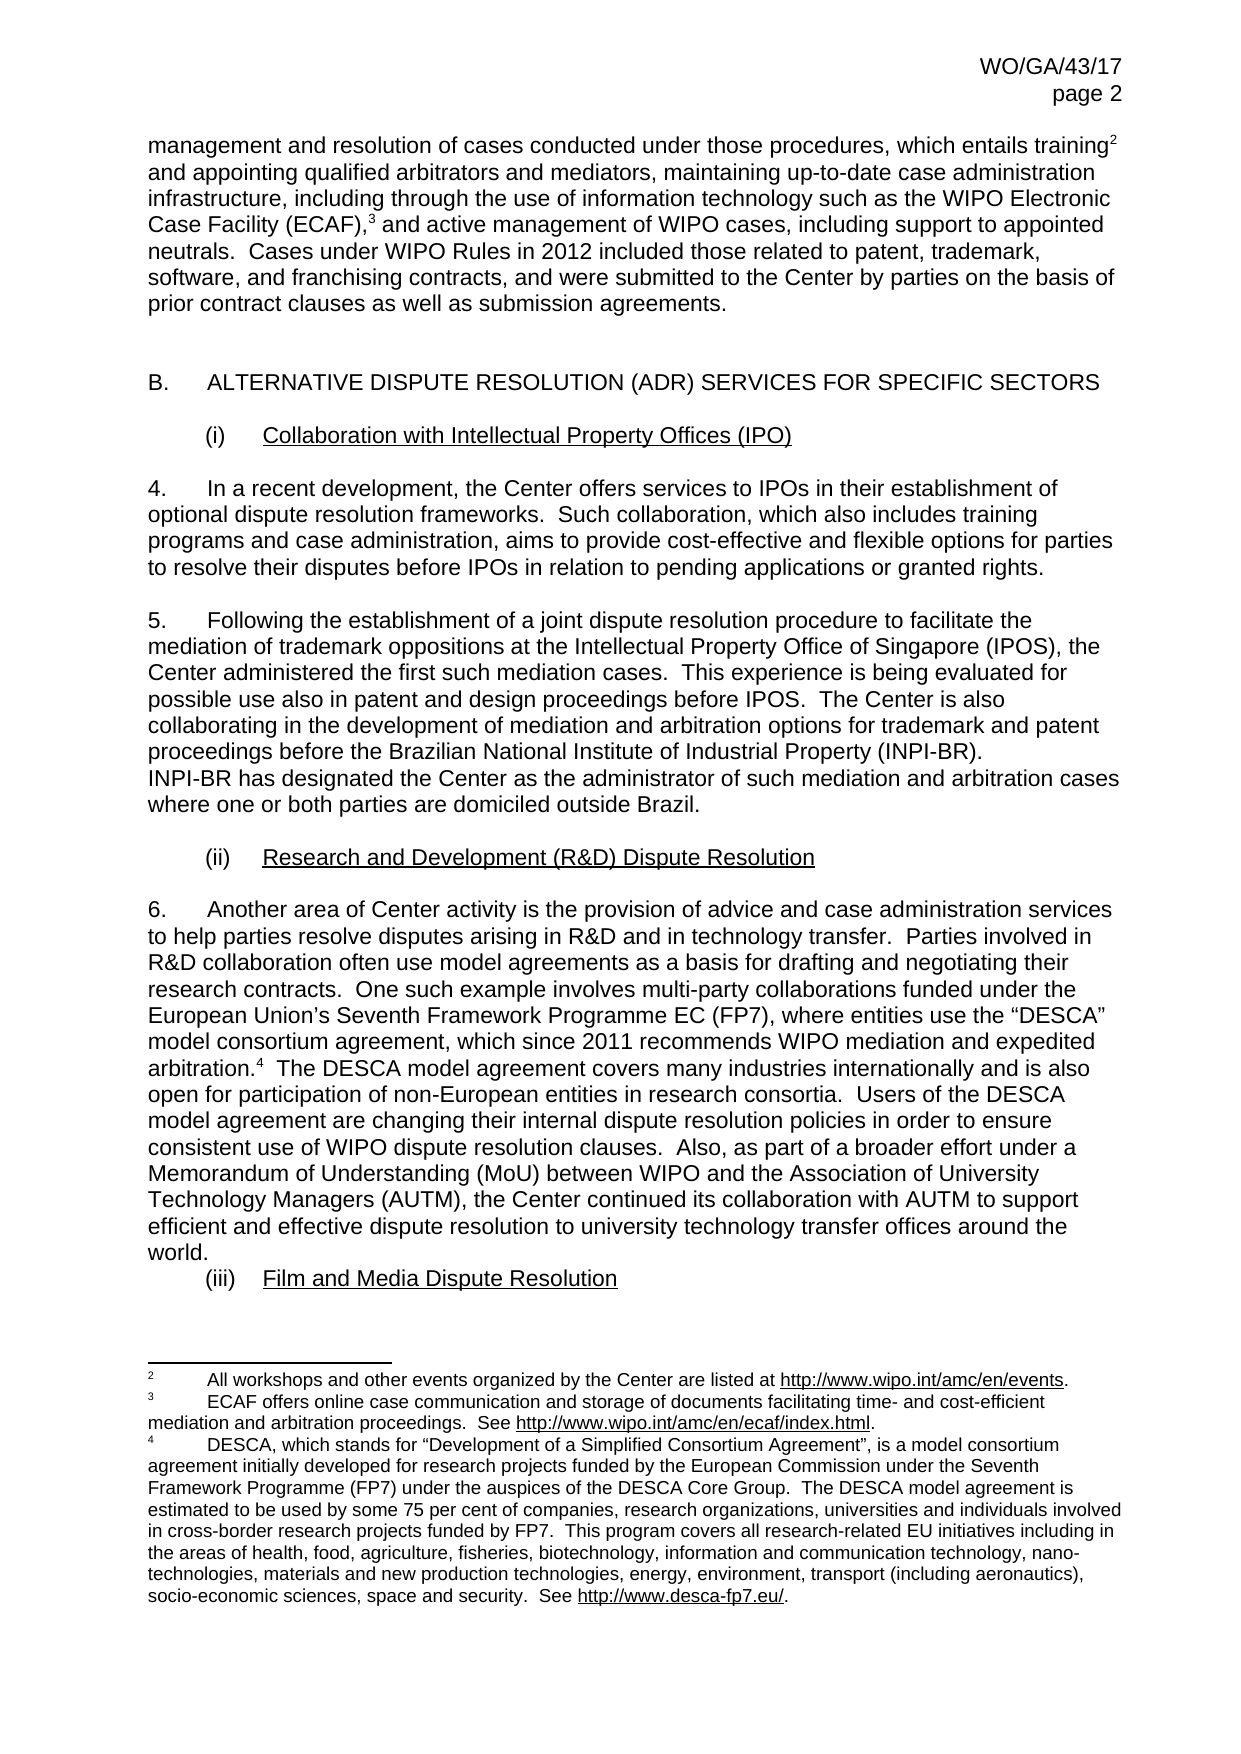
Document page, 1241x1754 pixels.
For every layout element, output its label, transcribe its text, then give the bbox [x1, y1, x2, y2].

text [148, 132, 1122, 317]
text 5. Following the establishment of a joint dispute resolution procedure to facilitate the mediation of trademark oppositions at the Intellectual Property Office of Singapore (IPOS), the Center administered the first such mediation cases. This experience is being evaluated for possible use also in patent and design proceedings before IPOS. The Center is also collaborating in the development of mediation and arbitration options for trademark and patent proceedings before the Brazilian National Institute of Industrial Property (INPI-BR). INPI-BR has designated the Center as the administrator of such mediation and arbitration cases where one or both parties are domiciled outside Brazil. [148, 607, 1122, 817]
text 4. In a recent development, the Center offers services to IPOs in their establishment of optional dispute resolution frameworks. Such collaboration, which also includes training programs and case administration, aims to provide cost-effective and flexible options for parties to resolve their disputes before IPOs in relation to pending applications or granted rights. [148, 475, 1122, 580]
subtitle (i) Collaboration with Intellectual Property Offices (IPO) [205, 422, 1122, 448]
text 6. Another area of Center activity is the provision of advice and case administration services to help parties resolve disputes arising in R&D and in technology transfer. Parties involved in R&D collaboration often use model agreements as a basis for drafting and negotiating their research contracts. One such example involves multi-party collaborations funded under the European Union’s Seventh Framework Programme EC (FP7), where entities use the “DESCA” model consortium agreement, which since 2011 recommends WIPO mediation and expedited arbitration. The DESCA model agreement covers many industries internationally and is also open for participation of non-European entities in research consortia. Users of the DESCA model agreement are changing their internal dispute resolution policies in order to ensure consistent use of WIPO dispute resolution clauses. Also, as part of a broader effort under a Memorandum of Understanding (MoU) between WIPO and the Association of University Technology Managers (AUTM), the Center continued its collaboration with AUTM to support efficient and effective dispute resolution to university technology transfer offices around the world. [148, 896, 1122, 1265]
subtitle B. alternative dispute resolution (ADR) Services for specific sectors [148, 369, 1122, 396]
subtitle (ii) Research and Development (R&D) Dispute Resolution [205, 844, 1122, 870]
subtitle (iii) Film and Media Dispute Resolution [205, 1265, 1122, 1292]
